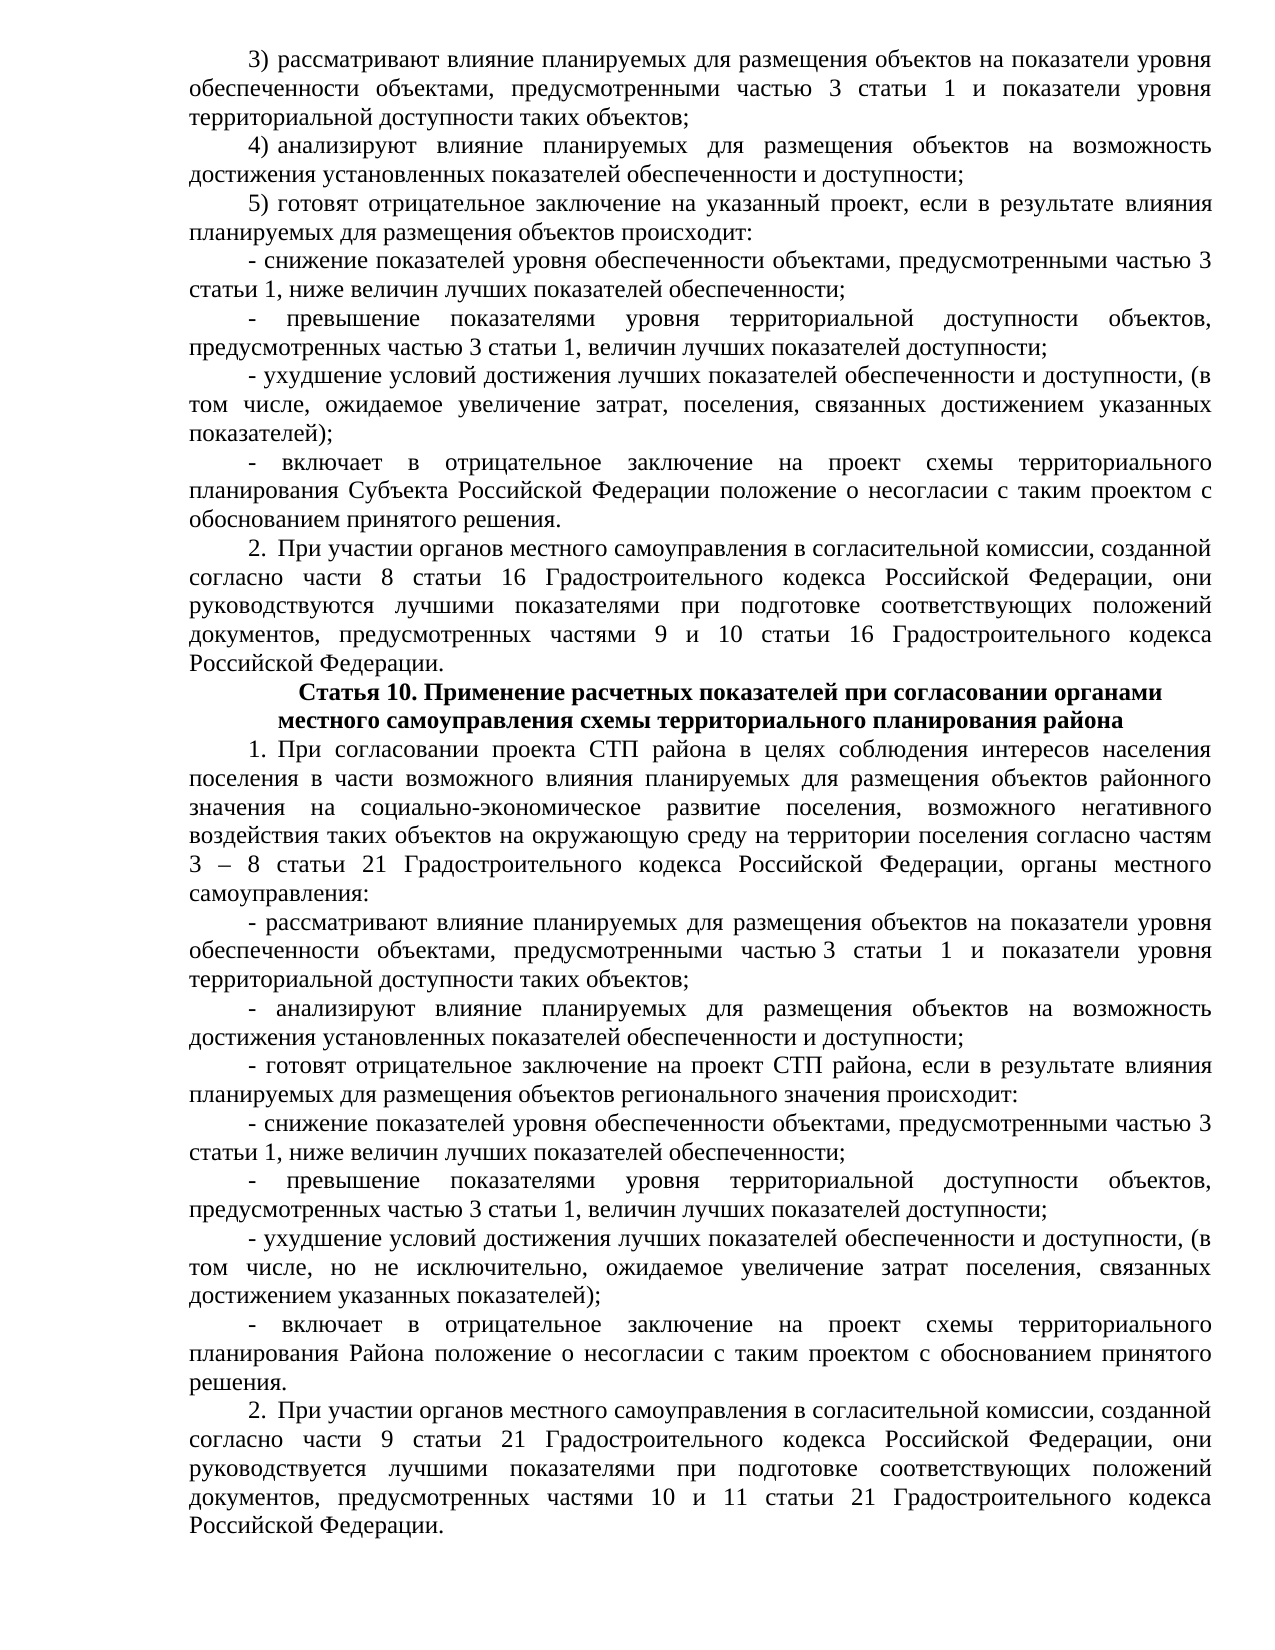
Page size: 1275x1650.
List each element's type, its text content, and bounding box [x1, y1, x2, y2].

text - снижение показателей уровня обеспеченности объектами, предусмотренными частью 3 статьи 1, ниже величин лучших показателей обеспеченности; [189, 246, 1212, 303]
list При согласовании проекта СТП района в целях соблюдения интересов населения поселения в части возможного влияния планируемых для размещения объектов районного значения на социально-экономическое развитие поселения, возможного негативного воздействия таких объектов на окружающую среду на территории поселения согласно частям 3 – 8 статьи 21 Градостроительного кодекса Российской Федерации, органы местного самоуправления: [189, 734, 1212, 907]
list При участии органов местного самоуправления в согласительной комиссии, созданной согласно части 8 статьи 16 Градостроительного кодекса Российской Федерации, они руководствуются лучшими показателями при подготовке соответствующих положений документов, предусмотренных частями 9 и 10 статьи 16 Градостроительного кодекса Российской Федерации. [189, 533, 1212, 677]
text - включает в отрицательное заключение на проект схемы территориального планирования Района положение о несогласии с таким проектом с обоснованием принятого решения. [189, 1309, 1212, 1396]
list При участии органов местного самоуправления в согласительной комиссии, созданной согласно части 9 статьи 21 Градостроительного кодекса Российской Федерации, они руководствуется лучшими показателями при подготовке соответствующих положений документов, предусмотренных частями 10 и 11 статьи 21 Градостроительного кодекса Российской Федерации. [189, 1396, 1212, 1539]
text - снижение показателей уровня обеспеченности объектами, предусмотренными частью 3 статьи 1, ниже величин лучших показателей обеспеченности; [189, 1108, 1212, 1166]
text - рассматривают влияние планируемых для размещения объектов на показатели уровня обеспеченности объектами, предусмотренными частью 3 статьи 1 и показатели уровня территориальной доступности таких объектов; [189, 907, 1212, 993]
text - ухудшение условий достижения лучших показателей обеспеченности и доступности, (в том числе, но не исключительно, ожидаемое увеличение затрат поселения, связанных достижением указанных показателей); [189, 1223, 1212, 1309]
text Статья 10. Применение расчетных показателей при согласовании органами местного самоуправления схемы территориального планирования района [189, 677, 1212, 734]
list готовят отрицательное заключение на указанный проект, если в результате влияния планируемых для размещения объектов происходит: [189, 188, 1212, 246]
list анализируют влияние планируемых для размещения объектов на возможность достижения установленных показателей обеспеченности и доступности; [189, 131, 1212, 188]
list рассматривают влияние планируемых для размещения объектов на показатели уровня обеспеченности объектами, предусмотренными частью 3 статьи 1 и показатели уровня территориальной доступности таких объектов; [189, 44, 1212, 131]
text - анализируют влияние планируемых для размещения объектов на возможность достижения установленных показателей обеспеченности и доступности; [189, 993, 1212, 1051]
text - ухудшение условий достижения лучших показателей обеспеченности и доступности, (в том числе, ожидаемое увеличение затрат, поселения, связанных достижением указанных показателей); [189, 361, 1212, 447]
text - включает в отрицательное заключение на проект схемы территориального планирования Субъекта Российской Федерации положение о несогласии с таким проектом с обоснованием принятого решения. [189, 447, 1212, 533]
text - готовят отрицательное заключение на проект СТП района, если в результате влияния планируемых для размещения объектов регионального значения происходит: [189, 1051, 1212, 1108]
text - превышение показателями уровня территориальной доступности объектов, предусмотренных частью 3 статьи 1, величин лучших показателей доступности; [189, 303, 1212, 361]
text - превышение показателями уровня территориальной доступности объектов, предусмотренных частью 3 статьи 1, величин лучших показателей доступности; [189, 1166, 1212, 1223]
